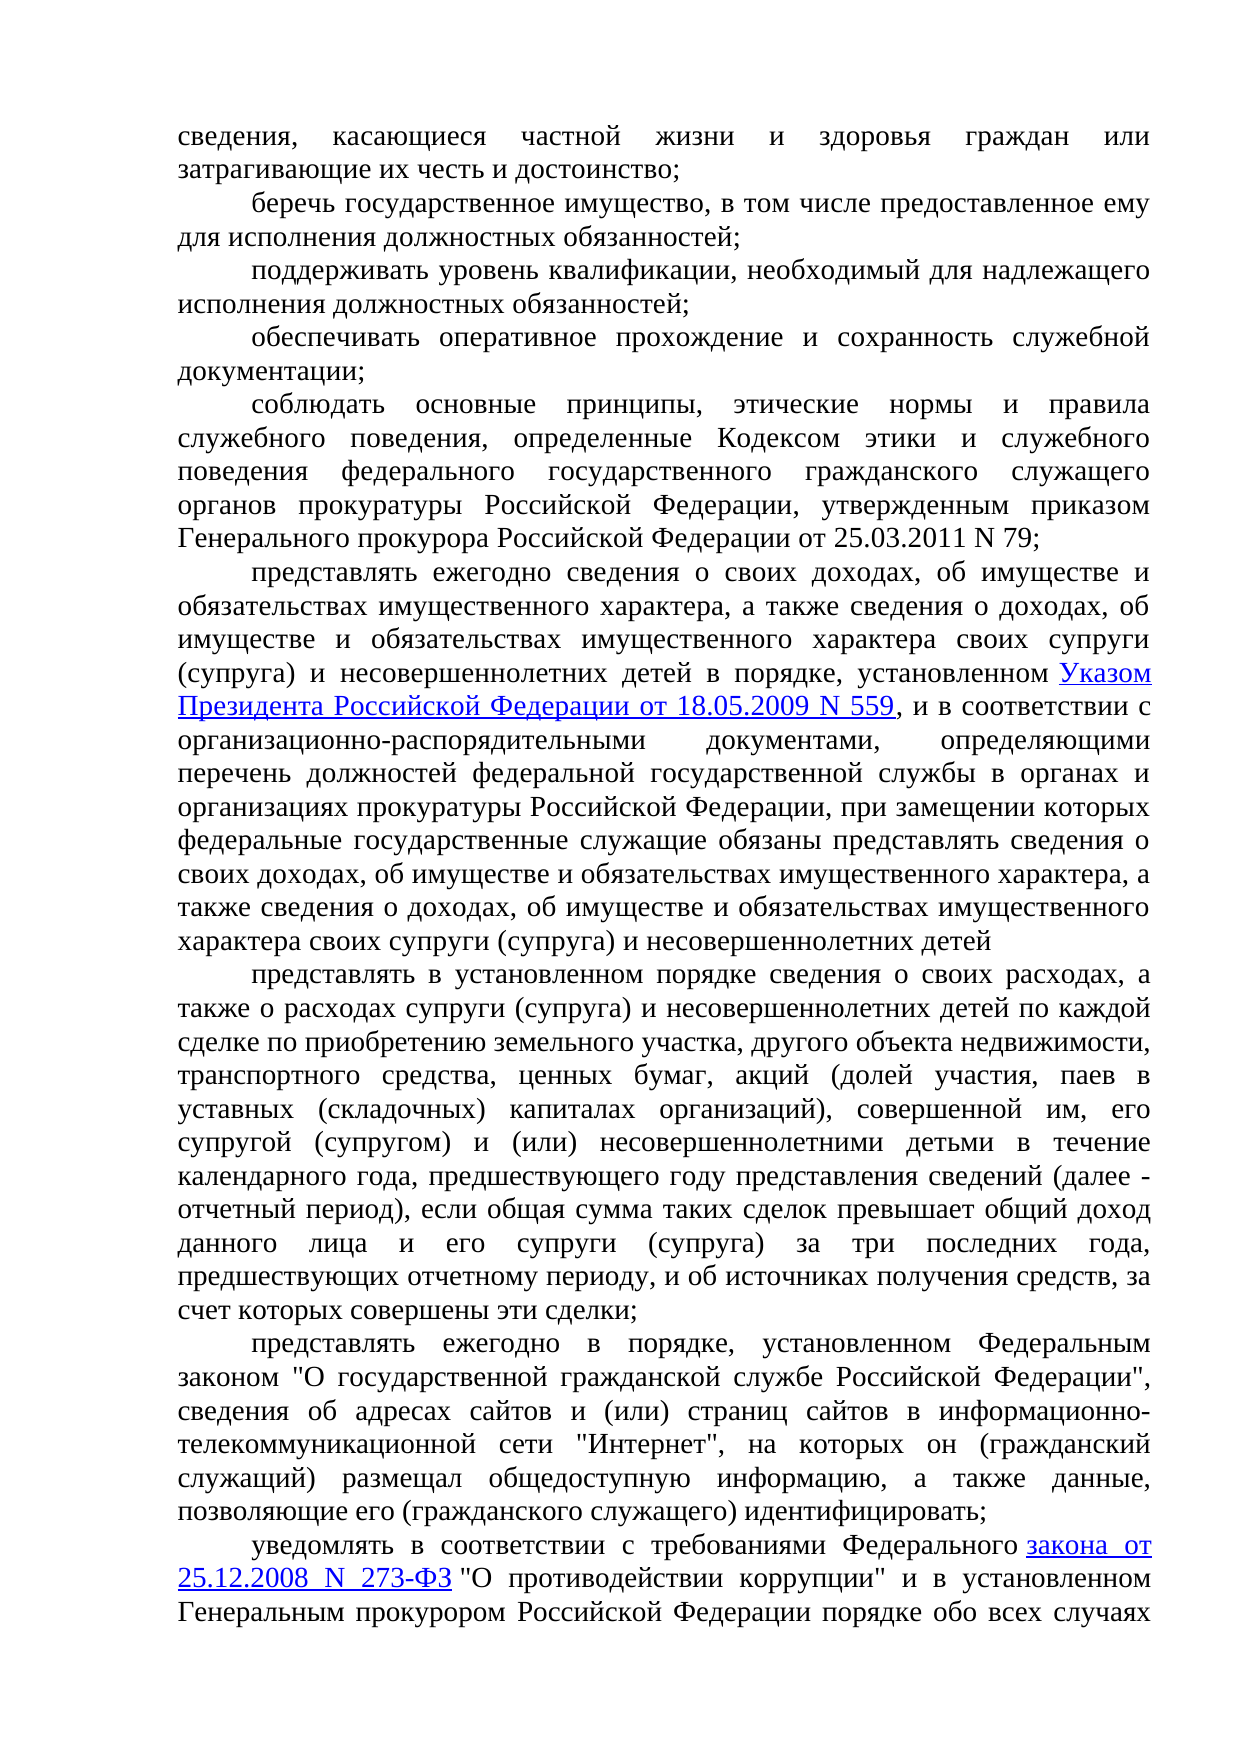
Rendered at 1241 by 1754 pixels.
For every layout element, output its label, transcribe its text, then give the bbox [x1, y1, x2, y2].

text поддерживать уровень квалификации, необходимый для надлежащего исполнения должностных обязанностей; [177, 252, 1152, 319]
text представлять ежегодно сведения о своих доходах, об имуществе и обязательствах имущественного характера, а также сведения о доходах, об имуществе и обязательствах имущественного характера своих супруги (супруга) и несовершеннолетних детей в порядке, установленном Указом Президента Российской Федерации от 18.05.2009 N 559, и в соответствии с организационно-распорядительными документами, определяющими перечень должностей федеральной государственной службы в органах и организациях прокуратуры Российской Федерации, при замещении которых федеральные государственные служащие обязаны представлять сведения о своих доходах, об имуществе и обязательствах имущественного характера, а также сведения о доходах, об имуществе и обязательствах имущественного характера своих супруги (супруга) и несовершеннолетних детей [177, 554, 1152, 957]
text обеспечивать оперативное прохождение и сохранность служебной документации; [177, 319, 1152, 386]
text представлять в установленном порядке сведения о своих расходах, а также о расходах супруги (супруга) и несовершеннолетних детей по каждой сделке по приобретению земельного участка, другого объекта недвижимости, транспортного средства, ценных бумаг, акций (долей участия, паев в уставных (складочных) капиталах организаций), совершенной им, его супругой (супругом) и (или) несовершеннолетними детьми в течение календарного года, предшествующего году представления сведений (далее - отчетный период), если общая сумма таких сделок превышает общий доход данного лица и его супруги (супруга) за три последних года, предшествующих отчетному периоду, и об источниках получения средств, за счет которых совершены эти сделки; [177, 957, 1152, 1326]
text соблюдать основные принципы, этические нормы и правила служебного поведения, определенные Кодексом этики и служебного поведения федерального государственного гражданского служащего органов прокуратуры Российской Федерации, утвержденным приказом Генерального прокурора Российской Федерации от 25.03.2011 N 79; [177, 386, 1152, 554]
text представлять ежегодно в порядке, установленном Федеральным законом "О государственной гражданской службе Российской Федерации", сведения об адресах сайтов и (или) страниц сайтов в информационно-телекоммуникационной сети "Интернет", на которых он (гражданский служащий) размещал общедоступную информацию, а также данные, позволяющие его (гражданского служащего) идентифицировать; [177, 1326, 1152, 1527]
text беречь государственное имущество, в том числе предоставленное ему для исполнения должностных обязанностей; [177, 185, 1152, 252]
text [177, 118, 1152, 185]
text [177, 1527, 1152, 1627]
